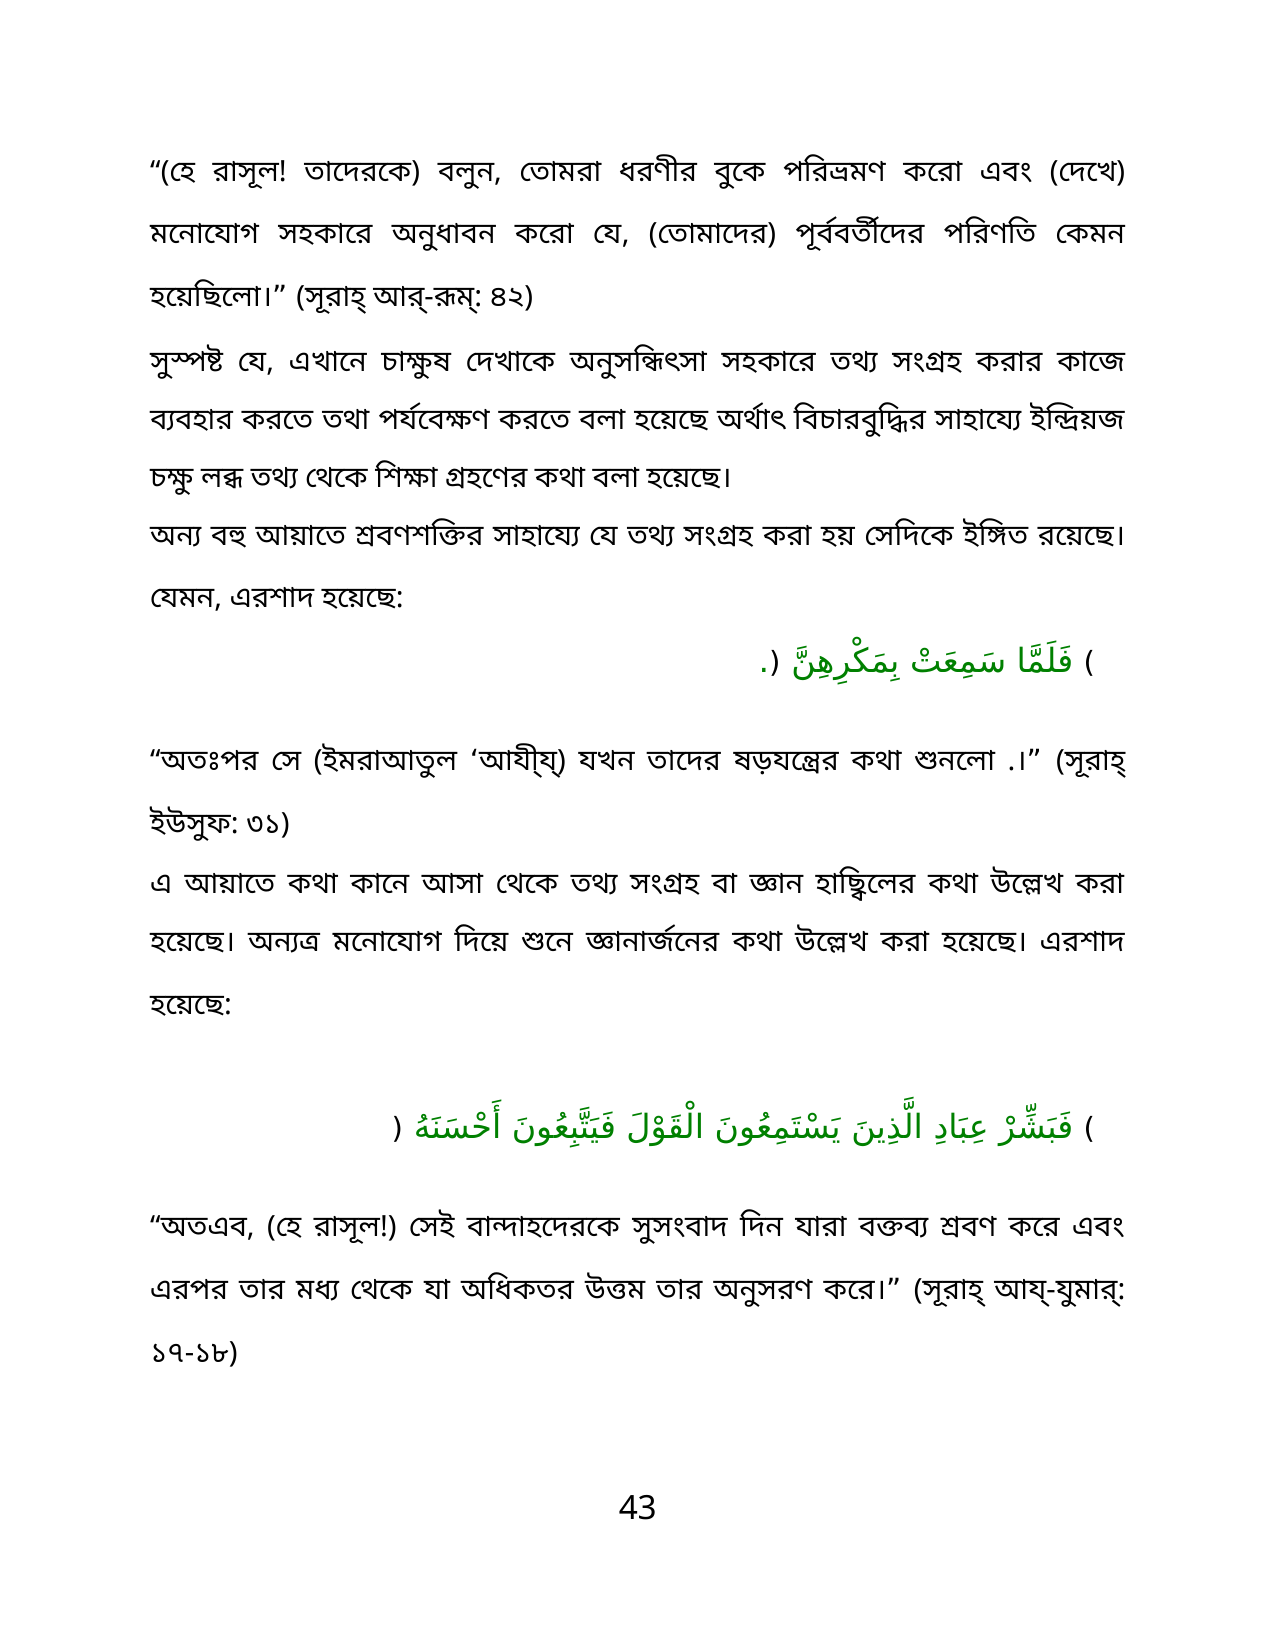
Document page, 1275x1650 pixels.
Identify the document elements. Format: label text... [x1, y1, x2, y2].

text “অতঃপর সে (ইমরাআতুল ‘আযী্য্) যখন তাদের ষড়যন্ত্রের কথা শুনলো .।” (সূরাহ্ ইউসুফ: ৩১) [150, 739, 1125, 845]
text অন্য বহু আয়াতে শ্রবণশক্তির সাহায্যে যে তথ্য সংগ্রহ করা হয় সেদিকে ইঙ্গিত রয়েছে। যেমন, এরশাদ হয়েছে: [150, 518, 1125, 620]
text সুস্পষ্ট যে, এখানে চাক্ষুষ দেখাকে অনুসন্ধিৎসা সহকারে তথ্য সংগ্রহ করার কাজে ব্যবহার করতে তথা পর্যবেক্ষণ করতে বলা হয়েছে অর্থাৎ বিচারবুদ্ধির সাহায্যে ইন্দ্রিয়জ চক্ষু লব্ধ তথ্য থেকে শিক্ষা গ্রহণের কথা বলা হয়েছে। [150, 340, 1125, 499]
text “অতএব, (হে রাসূল!) সেই বান্দাহদেরকে সুসংবাদ দিন যারা বক্তব্য শ্রবণ করে এবং এরপর তার মধ্য থেকে যা অধিকতর উত্তম তার অনুসরণ করে।” (সূরাহ্ আয্-যুমার্: ১৭-১৮) [150, 1205, 1125, 1374]
text এ আয়াতে কথা কানে আসা থেকে তথ্য সংগ্রহ বা জ্ঞান হাছ্বিলের কথা উল্লেখ করা হয়েছে। অন্যত্র মনোযোগ দিয়ে শুনে জ্ঞানার্জনের কথা উল্লেখ করা হয়েছে। এরশাদ হয়েছে: [150, 867, 1125, 1026]
text “(হে রাসূল! তাদেরকে) বলুন, তোমরা ধরণীর বুকে পরিভ্রমণ করো এবং (দেখে) মনোযোগ সহকারে অনুধাবন করো যে, (তোমাদের) পূর্ববর্তীদের পরিণতি কেমন হয়েছিলো।” (সূরাহ্ আর্-রূম্: ৪২) [150, 150, 1125, 319]
text ) فَلَمَّا سَمِعَتْ بِمَكْرِهِنَّ (. [150, 641, 1125, 680]
text ) فَبَشِّرْ عِبَادِ الَّذِينَ يَسْتَمِعُونَ الْقَوْلَ فَيَتَّبِعُونَ أَحْسَنَهُ ( [150, 1107, 1125, 1146]
